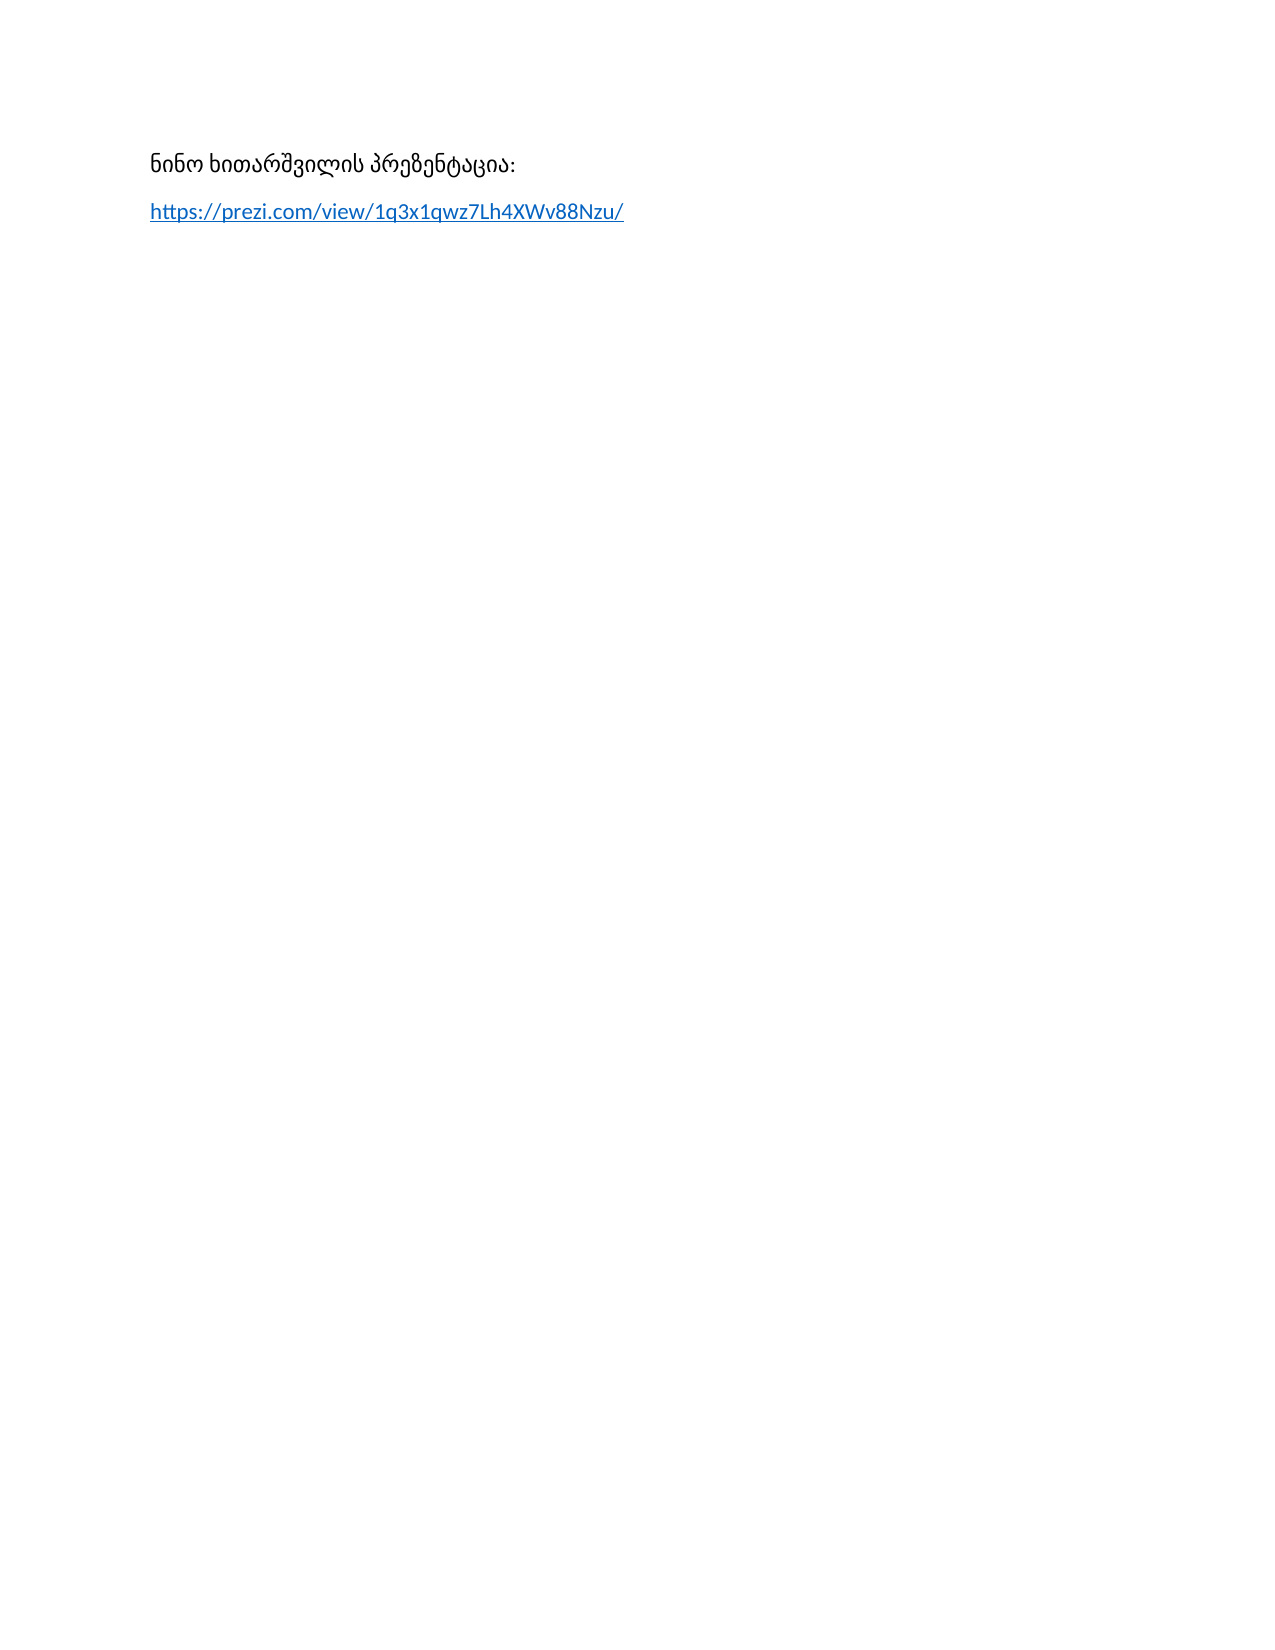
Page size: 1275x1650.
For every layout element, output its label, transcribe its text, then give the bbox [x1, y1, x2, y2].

text https://prezi.com/view/1q3x1qwz7Lh4XWv88Nzu/ [150, 197, 1125, 225]
text ნინო ხითარშვილის პრეზენტაცია: [150, 150, 1125, 178]
